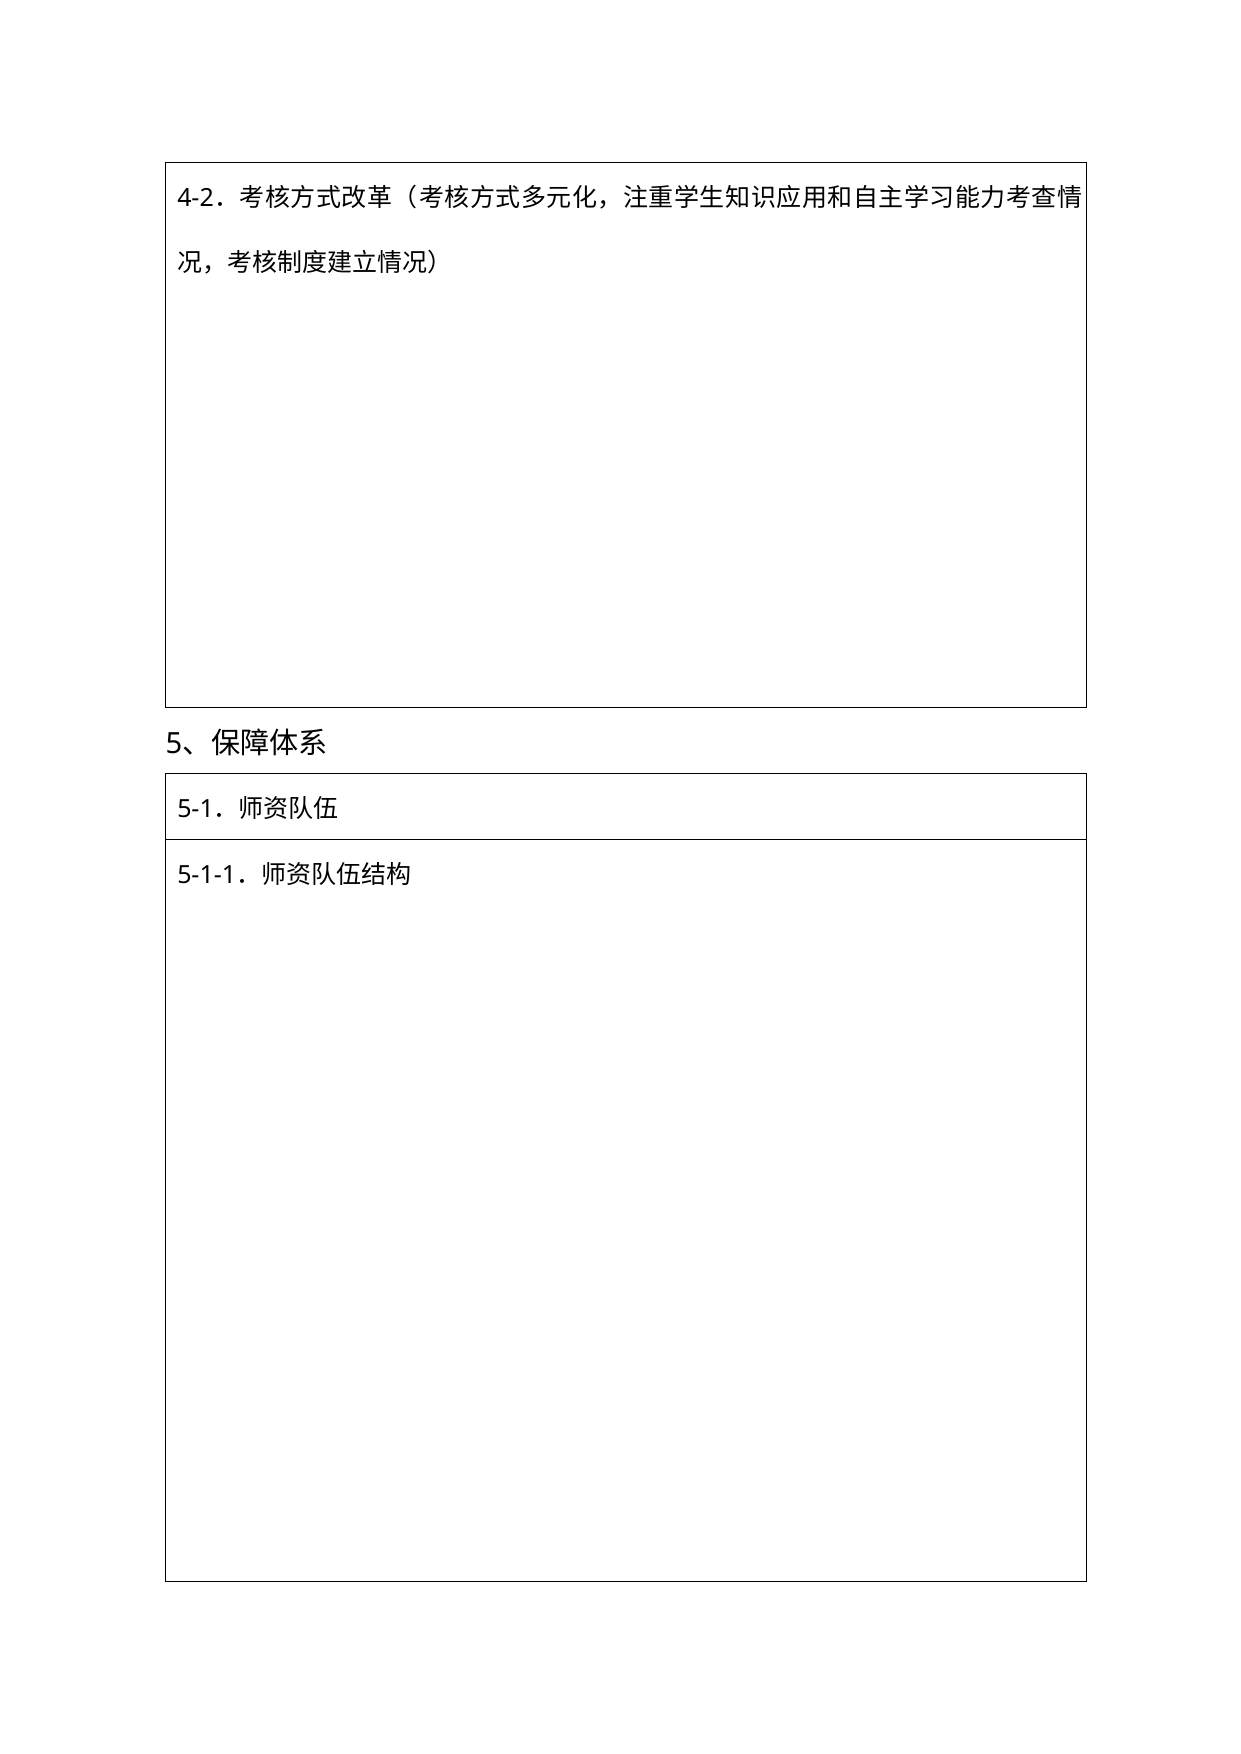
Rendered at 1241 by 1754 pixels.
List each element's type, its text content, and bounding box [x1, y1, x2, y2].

text 5、保障体系 [165, 708, 1096, 773]
table_cell 5-1-1．师资队伍结构 [166, 840, 1086, 1581]
table_cell 4-2．考核方式改革（考核方式多元化，注重学生知识应用和自主学习能力考查情况，考核制度建立情况） [166, 163, 1086, 707]
table_header 5-1．师资队伍 [166, 774, 1086, 839]
